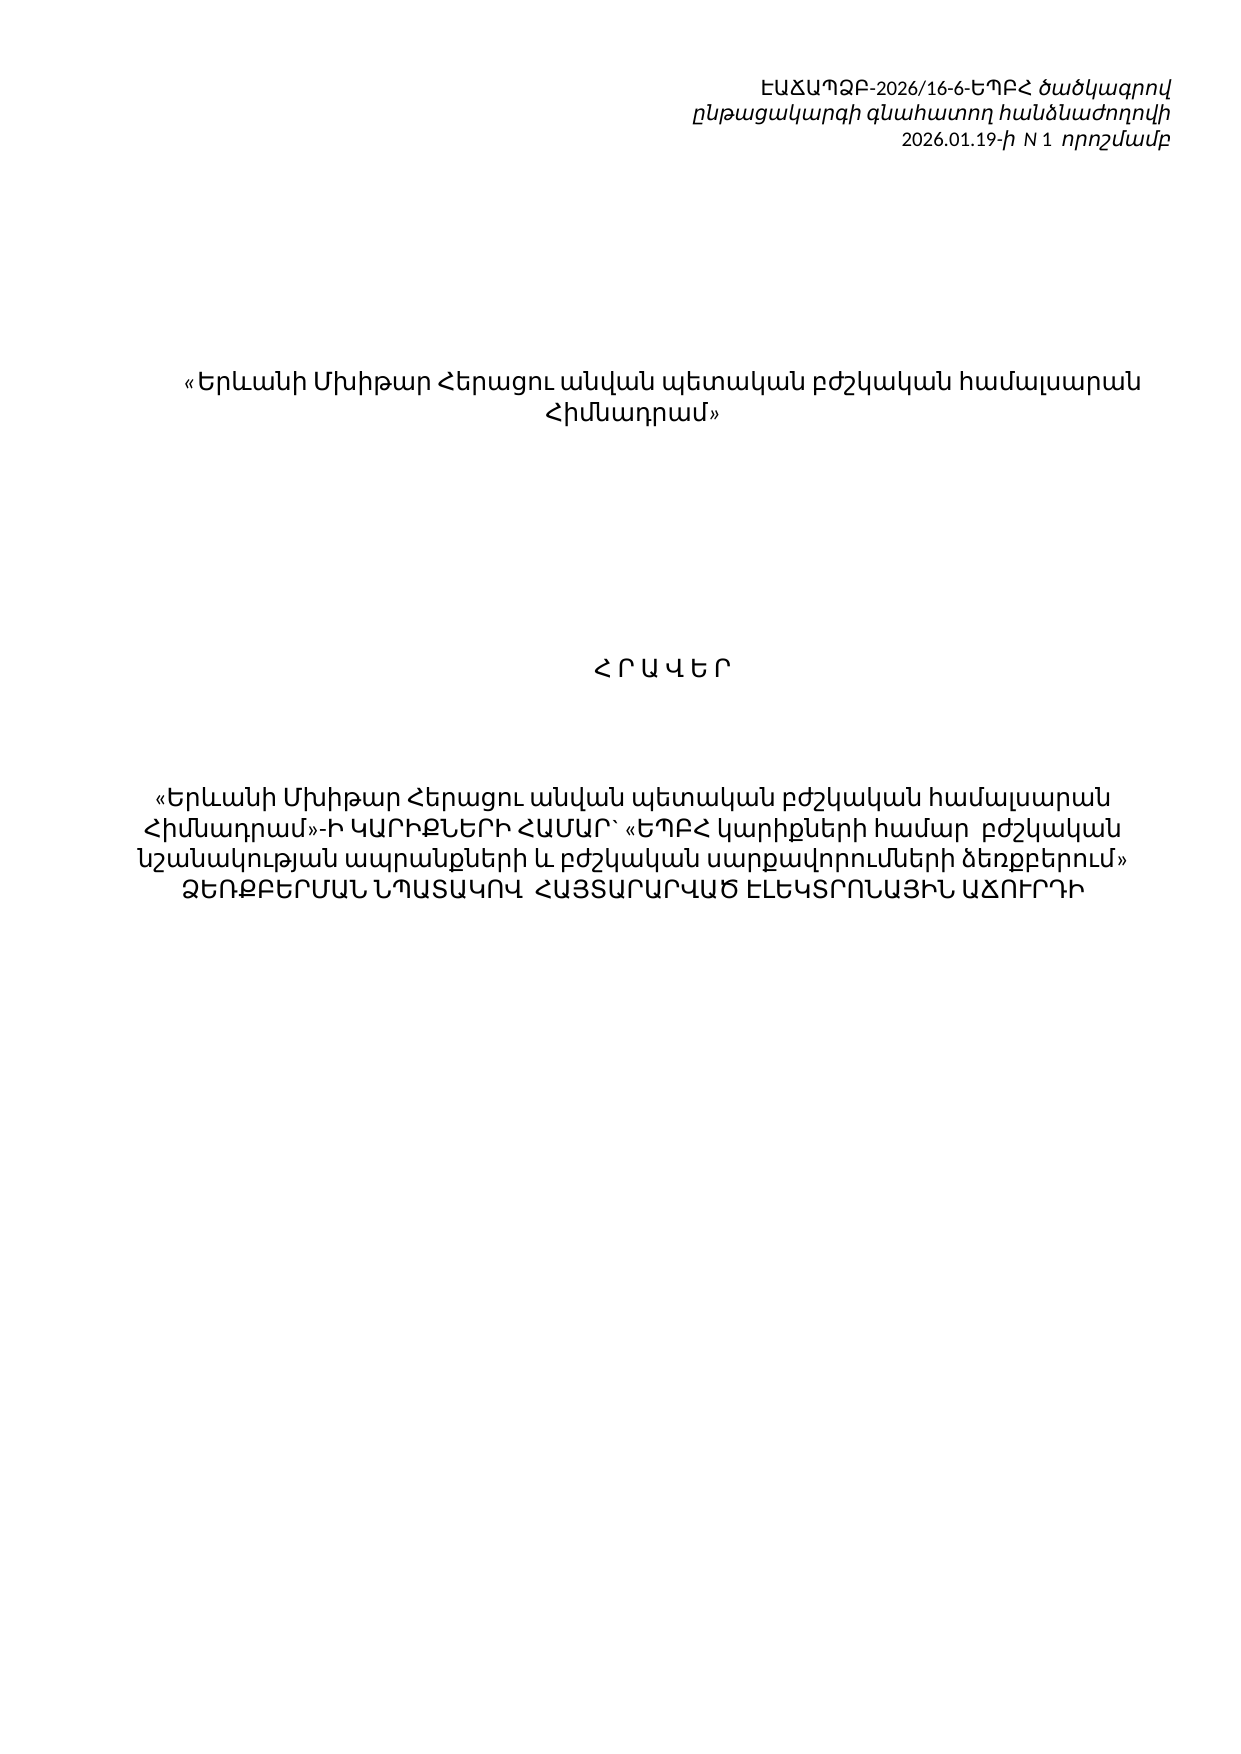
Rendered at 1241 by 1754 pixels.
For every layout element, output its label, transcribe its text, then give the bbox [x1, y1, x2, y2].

text « Երևանի Մխիթար Հերացու անվան պետական բժշկական համալսարան Հիմնադրամ» [94, 366, 1172, 427]
text ԷԱՃԱՊՁԲ-2026/16-6-ԵՊԲՀ ծածկագրով [94, 75, 1171, 100]
text 2026.01.19 -ի N 1 որոշմամբ [94, 126, 1171, 151]
text ընթացակարգի գնահատող հանձնաժողովի [94, 100, 1171, 126]
text Հ Ր Ա Վ Ե Ր [94, 653, 1172, 684]
text «Երևանի Մխիթար Հերացու անվան պետական բժշկական համալսարան Հիմնադրամ»-Ի ԿԱՐԻՔՆԵՐԻ ՀԱՄԱՐ` «ԵՊԲՀ կարիքների համար բժշկական նշանակության ապրանքների և բժշկական սարքավորումների ձեռքբերում» ՁԵՌՔԲԵՐՄԱՆ ՆՊԱՏԱԿՈՎ ՀԱՅՏԱՐԱՐՎԱԾ ԷԼԵԿՏՐՈՆԱՅԻՆ ԱՃՈՒՐԴԻ [94, 782, 1172, 904]
